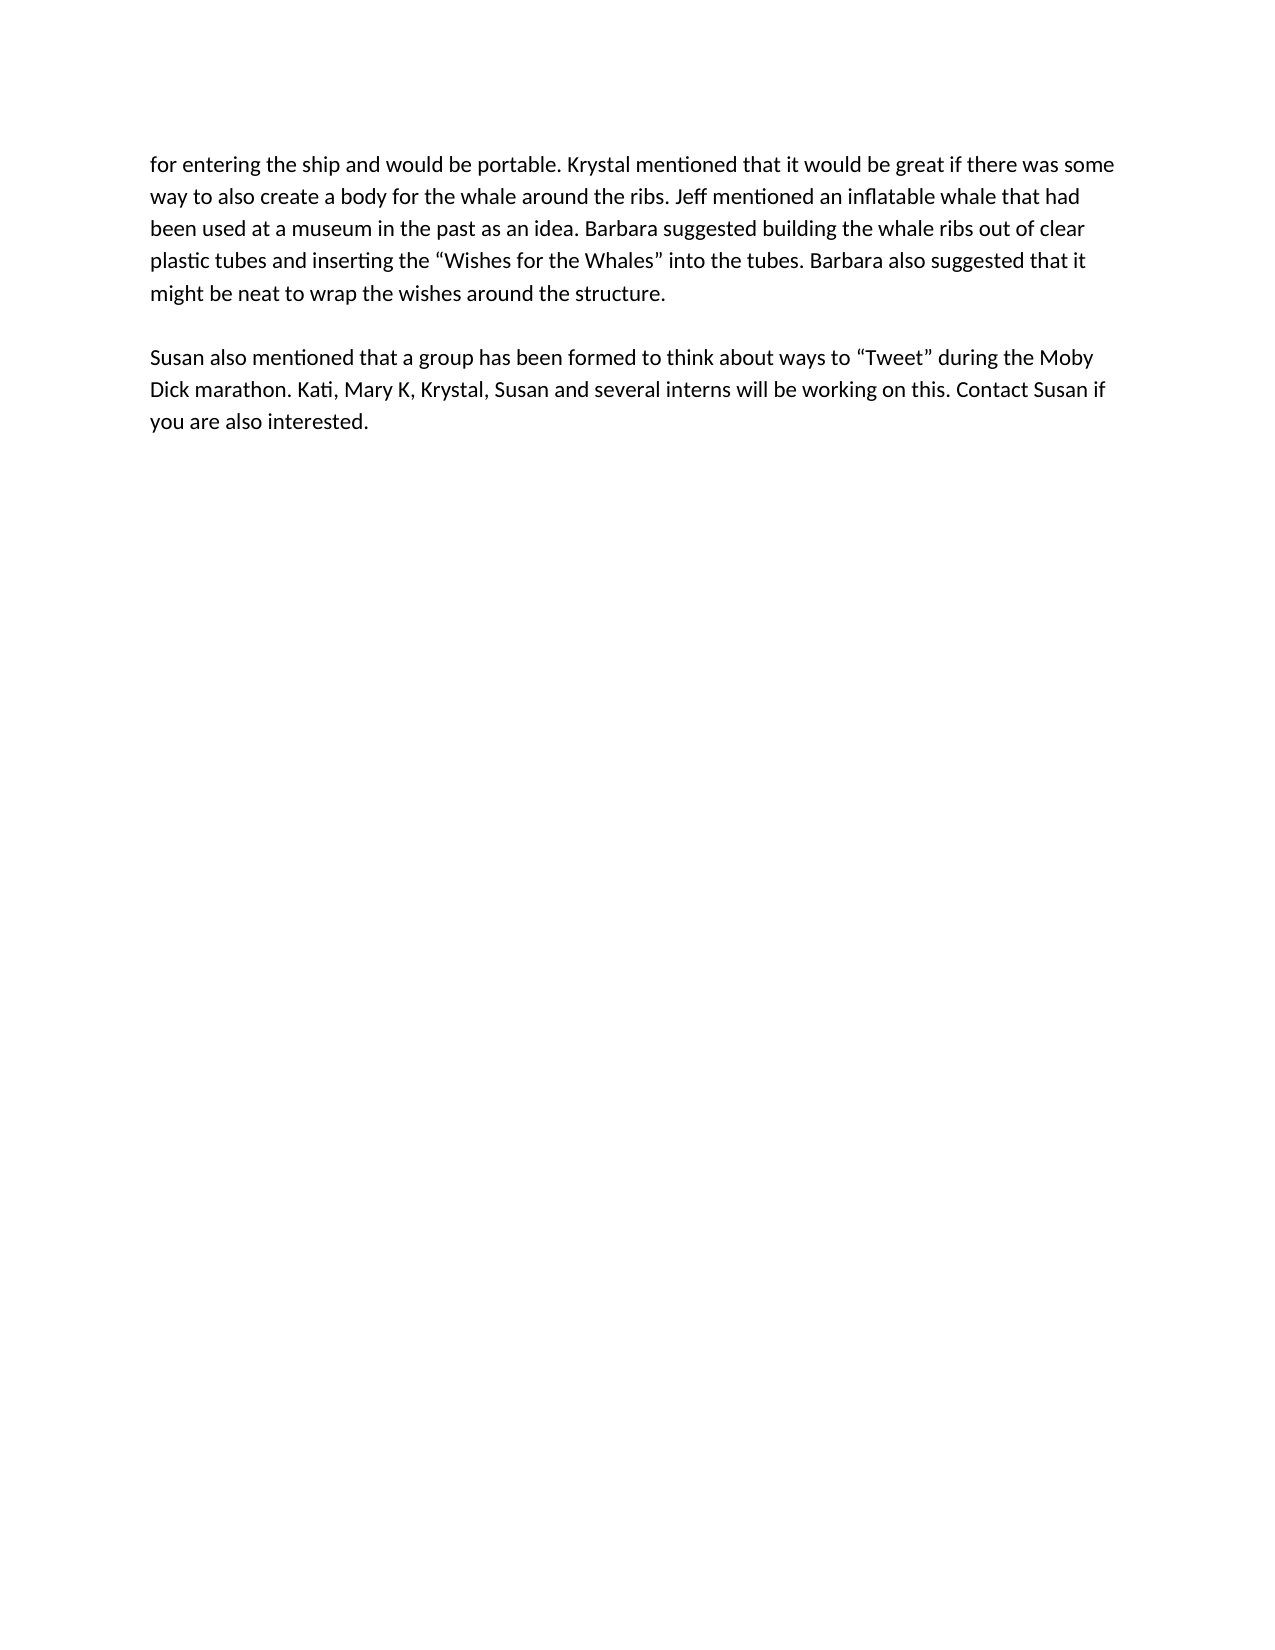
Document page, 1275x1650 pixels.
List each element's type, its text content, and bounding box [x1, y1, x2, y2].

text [150, 150, 1125, 307]
text Susan also mentioned that a group has been formed to think about ways to “Tweet” during the Moby Dick marathon. Kati, Mary K, Krystal, Susan and several interns will be working on this. Contact Susan if you are also interested. [150, 343, 1125, 436]
